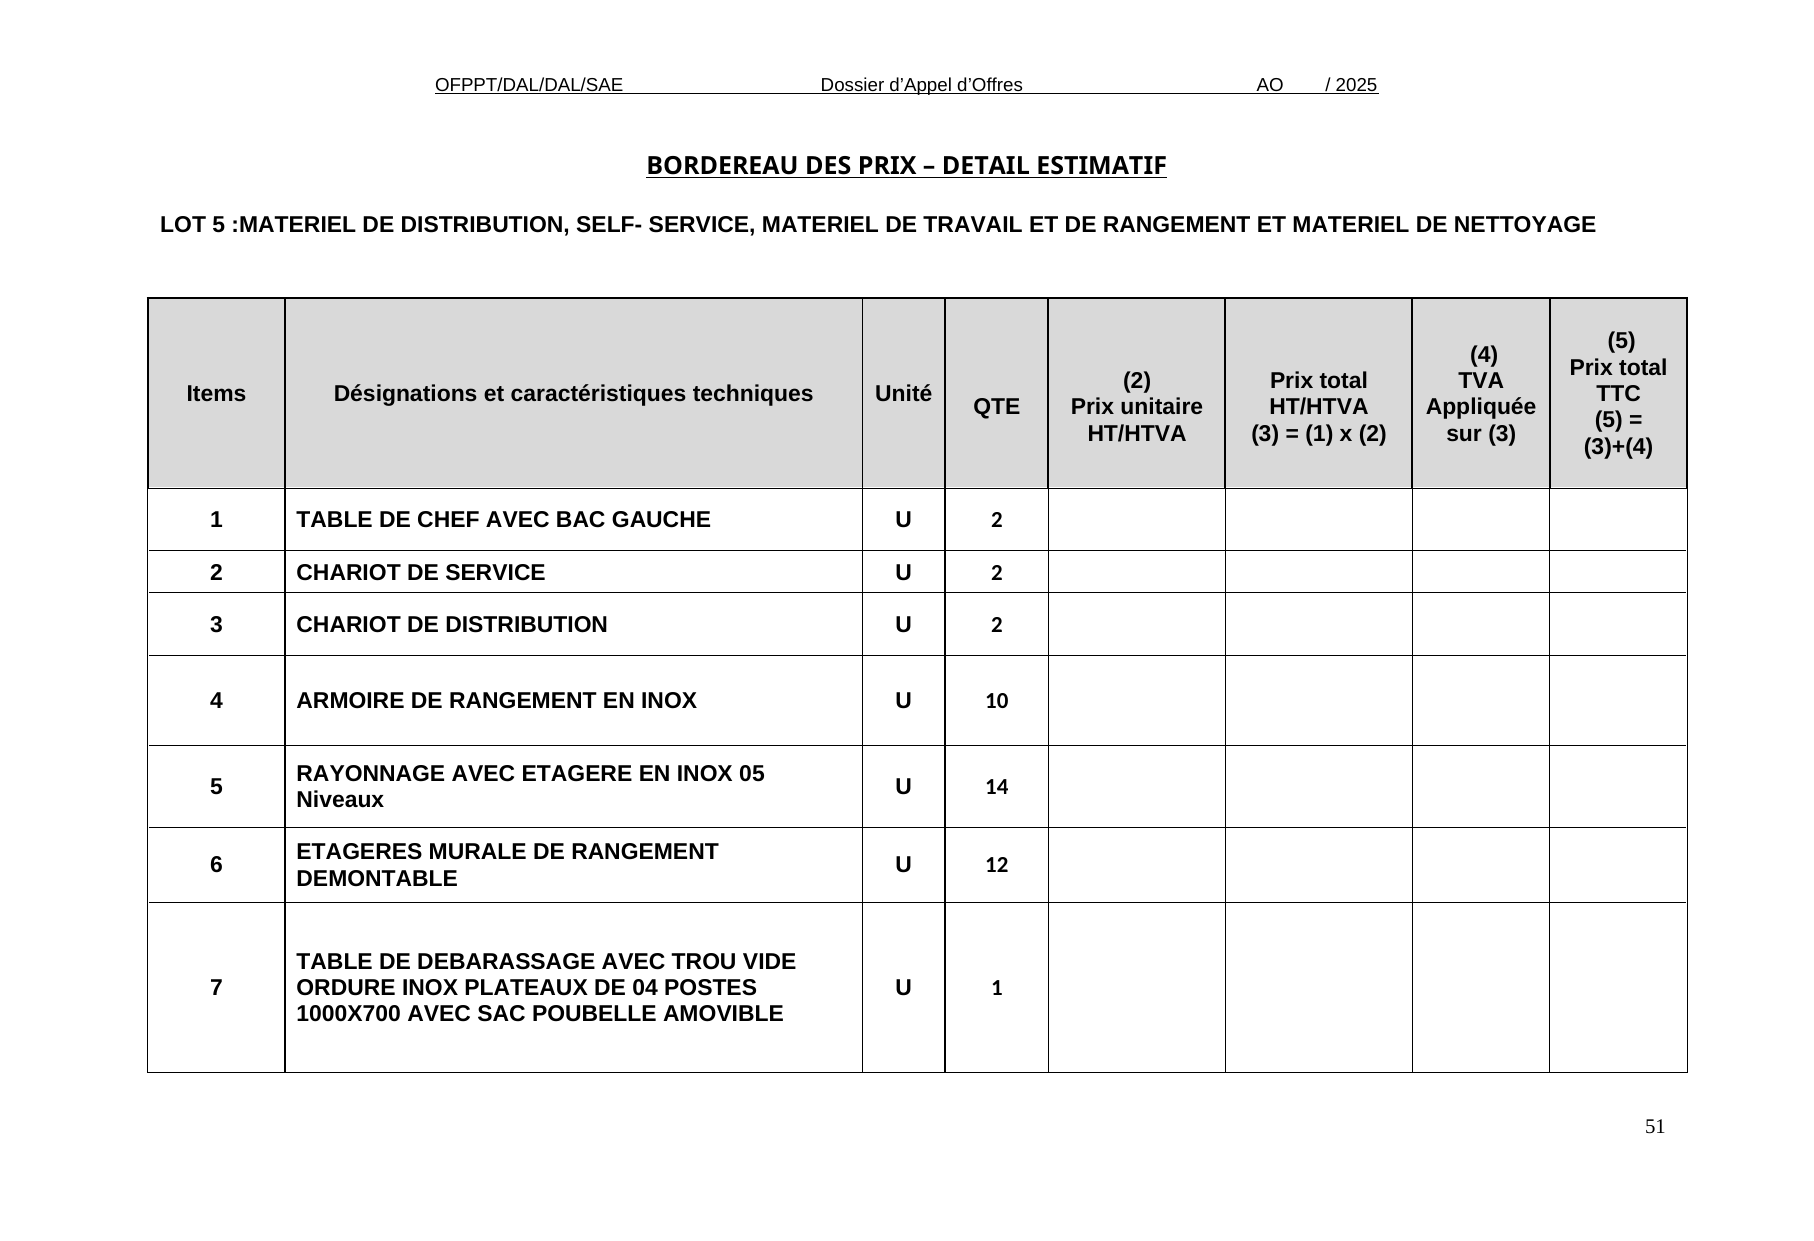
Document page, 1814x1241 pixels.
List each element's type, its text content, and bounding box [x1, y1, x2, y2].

table_cell 2 [946, 593, 1048, 655]
table_cell [1226, 551, 1412, 592]
table_cell [1550, 550, 1687, 592]
table_cell CHARIOT DE DISTRIBUTION [286, 593, 862, 655]
table_cell 10 [946, 656, 1048, 745]
table_header Items [149, 299, 284, 487]
table_cell [1413, 551, 1549, 592]
table_cell [1226, 903, 1412, 1072]
table_cell 2 [946, 489, 1048, 550]
table_cell TABLE DE DEBARASSAGE AVEC TROU VIDE ORDURE INOX PLATEAUX DE 04 POSTES 1000X700 AVEC SAC POUBELLE AMOVIBLE [286, 903, 862, 1072]
table_header (5) Prix total TTC (5) = (3)+(4) [1551, 299, 1686, 487]
table_cell 3 [148, 592, 284, 655]
table_cell U [863, 489, 944, 550]
table_cell [1413, 903, 1549, 1072]
table_cell [1049, 828, 1225, 902]
table_cell [1413, 656, 1549, 745]
table_cell 4 [148, 655, 284, 745]
table_cell [1049, 551, 1225, 592]
table_cell 1 [148, 489, 284, 550]
table_cell [1550, 827, 1687, 902]
table_header (4) TVA Appliquée sur (3) [1413, 299, 1549, 487]
table_cell [1413, 746, 1549, 827]
table_cell [1226, 593, 1412, 655]
table_cell ETAGERES MURALE DE RANGEMENT DEMONTABLE [286, 828, 862, 902]
table_cell 6 [148, 827, 284, 902]
table_cell [1049, 489, 1225, 550]
table_cell 5 [148, 745, 284, 827]
table_cell [1226, 489, 1412, 550]
table_cell [1226, 656, 1412, 745]
table_cell 2 [148, 550, 284, 592]
table_cell U [863, 551, 944, 592]
table_cell [1550, 489, 1687, 550]
table_cell [1413, 489, 1549, 550]
table_cell U [863, 828, 944, 902]
table_cell [1550, 592, 1687, 655]
table_cell CHARIOT DE SERVICE [286, 551, 862, 592]
table_cell [1049, 903, 1225, 1072]
table_header QTE [946, 299, 1047, 487]
table_cell 2 [946, 551, 1048, 592]
table_cell [1550, 902, 1687, 1072]
table_cell 7 [148, 902, 284, 1072]
table_cell TABLE DE CHEF AVEC BAC GAUCHE [286, 489, 862, 550]
table_cell [1413, 593, 1549, 655]
table_header Unité [863, 299, 944, 487]
table_cell [1550, 655, 1687, 745]
table_header (2) Prix unitaire HT/HTVA [1049, 299, 1224, 487]
table_cell U [863, 593, 944, 655]
table_cell [1550, 745, 1687, 827]
table_cell [1049, 656, 1225, 745]
table_cell [1413, 828, 1549, 902]
table_cell [1226, 746, 1412, 827]
table_cell U [863, 746, 944, 827]
table_header Désignations et caractéristiques techniques [286, 299, 862, 487]
table_cell 12 [946, 828, 1048, 902]
table_cell U [863, 903, 944, 1072]
table_cell 14 [946, 746, 1048, 827]
table_cell 1 [946, 903, 1048, 1072]
table_header Prix total HT/HTVA (3) = (1) x (2) [1226, 299, 1411, 487]
text BORDEREAU DES PRIX – DETAIL ESTIMATIF [148, 148, 1666, 182]
table_cell [1226, 828, 1412, 902]
table_cell [1049, 593, 1225, 655]
table_cell U [863, 656, 944, 745]
table_header LOT 5 :MATERIEL DE DISTRIBUTION, SELF- SERVICE, MATERIEL DE TRAVAIL ET DE RANGEMENT ET MATERIEL DE NETTOYAGE [149, 211, 1709, 268]
table_cell ARMOIRE DE RANGEMENT EN INOX [286, 656, 862, 745]
table_cell RAYONNAGE AVEC ETAGERE EN INOX 05 Niveaux [286, 746, 862, 827]
table_cell [1049, 746, 1225, 827]
